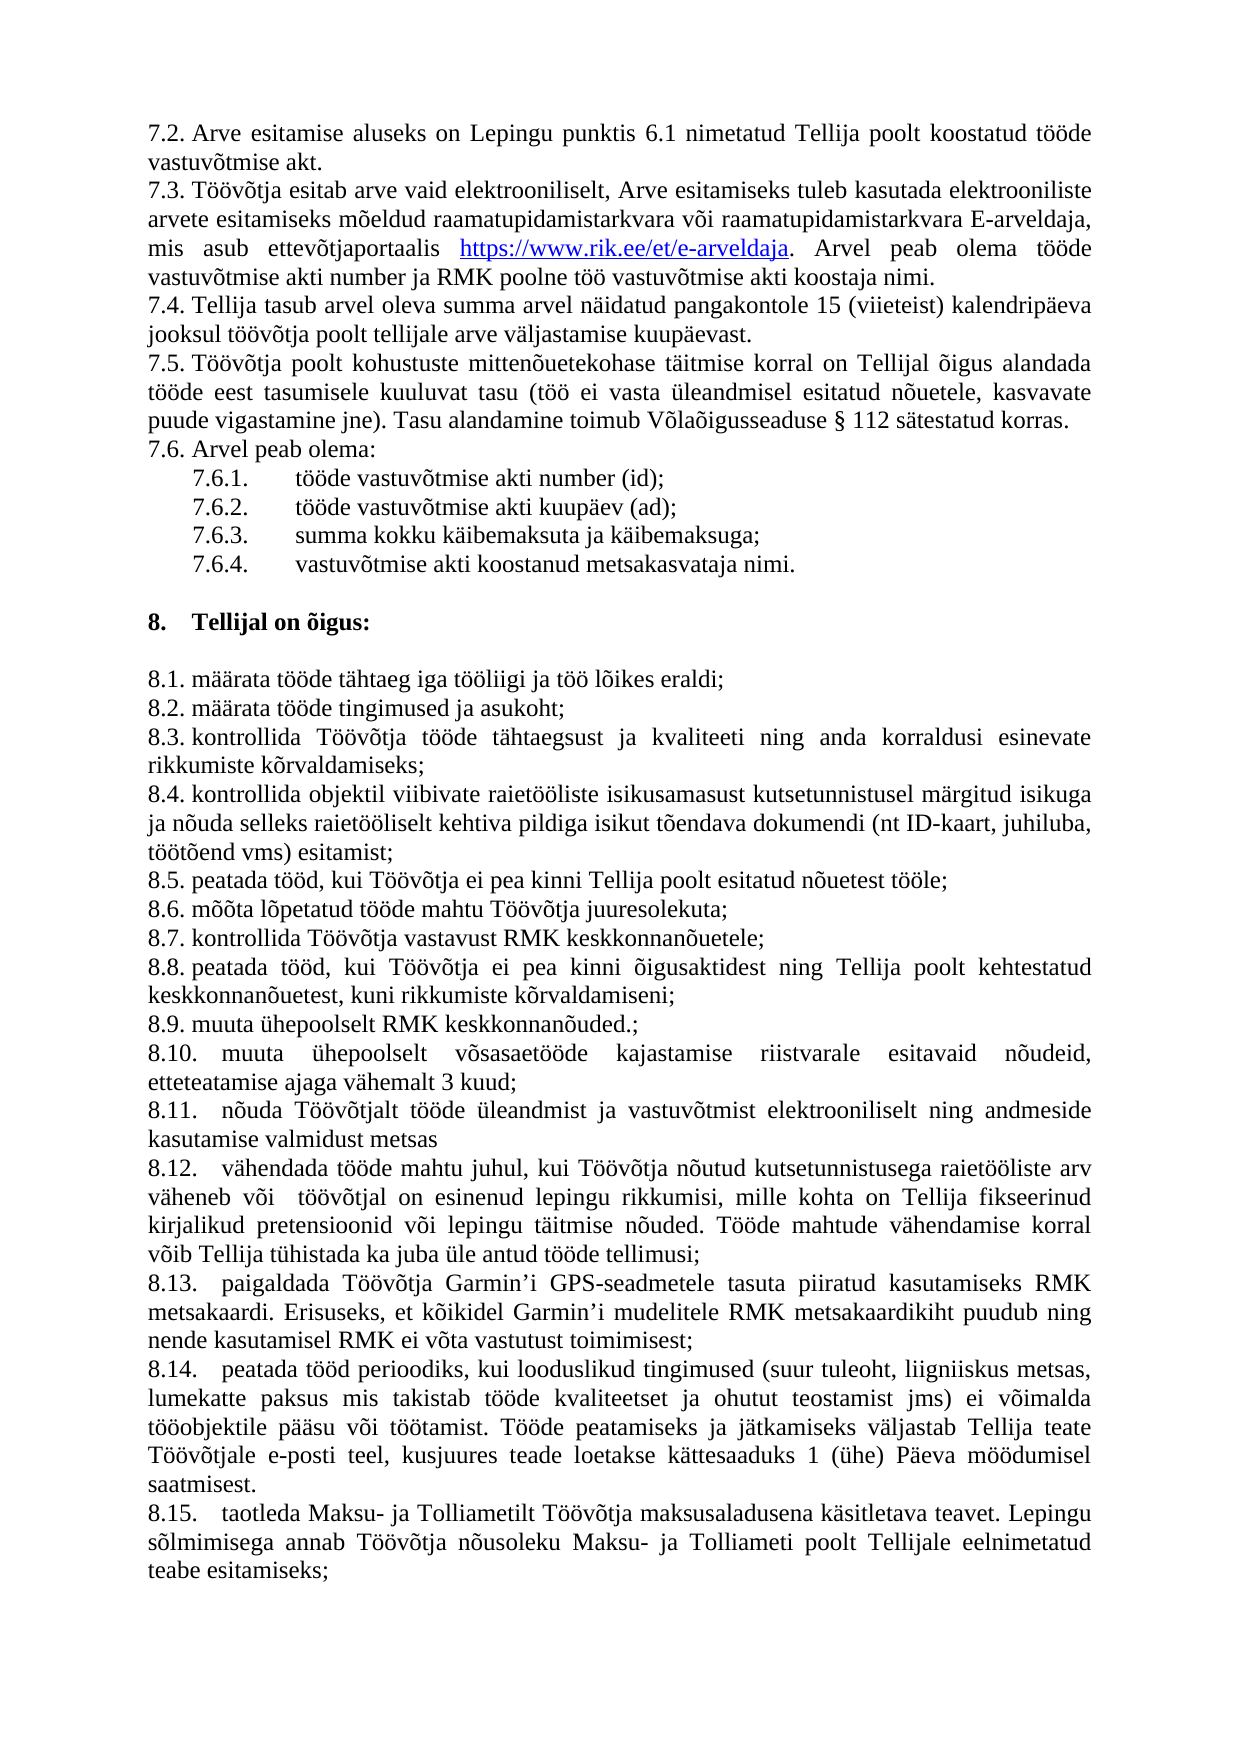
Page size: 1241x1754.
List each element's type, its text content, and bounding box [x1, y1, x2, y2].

list määrata tööde tähtaeg iga tööliigi ja töö lõikes eraldi; [148, 664, 1092, 693]
list kontrollida Töövõtja vastavust RMK keskkonnanõuetele; [148, 923, 1092, 952]
list Töövõtja esitab arve vaid elektrooniliselt, Arve esitamiseks tuleb kasutada elektrooniliste arvete esitamiseks mõeldud raamatupidamistarkvara või raamatupidamistarkvara E-arveldaja, mis asub ettevõtjaportaalis https://www.rik.ee/et/e-arveldaja. Arvel peab olema tööde vastuvõtmise akti number ja RMK poolne töö vastuvõtmise akti koostaja nimi. [148, 176, 1092, 291]
list määrata tööde tingimused ja asukoht; [148, 693, 1092, 722]
list paigaldada Töövõtja Garmin’i GPS-seadmetele tasuta piiratud kasutamiseks RMK metsakaardi. Erisuseks, et kõikidel Garmin’i mudelitele RMK metsakaardikiht puudub ning nende kasutamisel RMK ei võta vastutust toimimisest; [148, 1268, 1092, 1354]
list taotleda Maksu- ja Tolliametilt Töövõtja maksusaladusena käsitletava teavet. Lepingu sõlmimisega annab Töövõtja nõusoleku Maksu- ja Tolliameti poolt Tellijale eelnimetatud teabe esitamiseks; [148, 1498, 1092, 1584]
list Arve esitamise aluseks on Lepingu punktis 6.1 nimetatud Tellija poolt koostatud tööde vastuvõtmise akt. [148, 118, 1092, 176]
list peatada tööd, kui Töövõtja ei pea kinni õigusaktidest ning Tellija poolt kehtestatud keskkonnanõuetest, kuni rikkumiste kõrvaldamiseni; [148, 952, 1092, 1009]
list tööde vastuvõtmise akti kuupäev (ad); [192, 492, 1092, 521]
list Tellijal on õigus: [148, 607, 1092, 636]
list Tellija tasub arvel oleva summa arvel näidatud pangakontole 15 (viieteist) kalendripäeva jooksul töövõtja poolt tellijale arve väljastamise kuupäevast. [148, 291, 1092, 348]
list kontrollida Töövõtja tööde tähtaegsust ja kvaliteeti ning anda korraldusi esinevate rikkumiste kõrvaldamiseks; [148, 722, 1092, 779]
list kontrollida objektil viibivate raietööliste isikusamasust kutsetunnistusel märgitud isikuga ja nõuda selleks raietööliselt kehtiva pildiga isikut tõendava dokumendi (nt ID-kaart, juhiluba, töötõend vms) esitamist; [148, 779, 1092, 866]
list tööde vastuvõtmise akti number (id); [192, 463, 1092, 492]
list vastuvõtmise akti koostanud metsakasvataja nimi. [192, 549, 1092, 578]
list Arvel peab olema: [148, 434, 1092, 463]
list nõuda Töövõtjalt tööde üleandmist ja vastuvõtmist elektrooniliselt ning andmeside kasutamise valmidust metsas [148, 1096, 1092, 1153]
list muuta ühepoolselt RMK keskkonnanõuded.; [148, 1009, 1092, 1038]
list vähendada tööde mahtu juhul, kui Töövõtja nõutud kutsetunnistusega raietööliste arv väheneb või töövõtjal on esinenud lepingu rikkumisi, mille kohta on Tellija fikseerinud kirjalikud pretensioonid või lepingu täitmise nõuded. Tööde mahtude vähendamise korral võib Tellija tühistada ka juba üle antud tööde tellimusi; [148, 1153, 1092, 1268]
list Töövõtja poolt kohustuste mittenõuetekohase täitmise korral on Tellijal õigus alandada tööde eest tasumisele kuuluvat tasu (töö ei vasta üleandmisel esitatud nõuetele, kasvavate puude vigastamine jne). Tasu alandamine toimub Võlaõigusseaduse § 112 sätestatud korras. [148, 348, 1092, 434]
list muuta ühepoolselt võsasaetööde kajastamise riistvarale esitavaid nõudeid, etteteatamise ajaga vähemalt 3 kuud; [148, 1038, 1092, 1096]
list peatada tööd perioodiks, kui looduslikud tingimused (suur tuleoht, liigniiskus metsas, lumekatte paksus mis takistab tööde kvaliteetset ja ohutut teostamist jms) ei võimalda tööobjektile pääsu või töötamist. Tööde peatamiseks ja jätkamiseks väljastab Tellija teate Töövõtjale e-posti teel, kusjuures teade loetakse kättesaaduks 1 (ühe) Päeva möödumisel saatmisest. [148, 1354, 1092, 1498]
list peatada tööd, kui Töövõtja ei pea kinni Tellija poolt esitatud nõuetest tööle; [148, 866, 1092, 894]
list summa kokku käibemaksuta ja käibemaksuga; [192, 521, 1092, 549]
list mõõta lõpetatud tööde mahtu Töövõtja juuresolekuta; [148, 894, 1092, 923]
